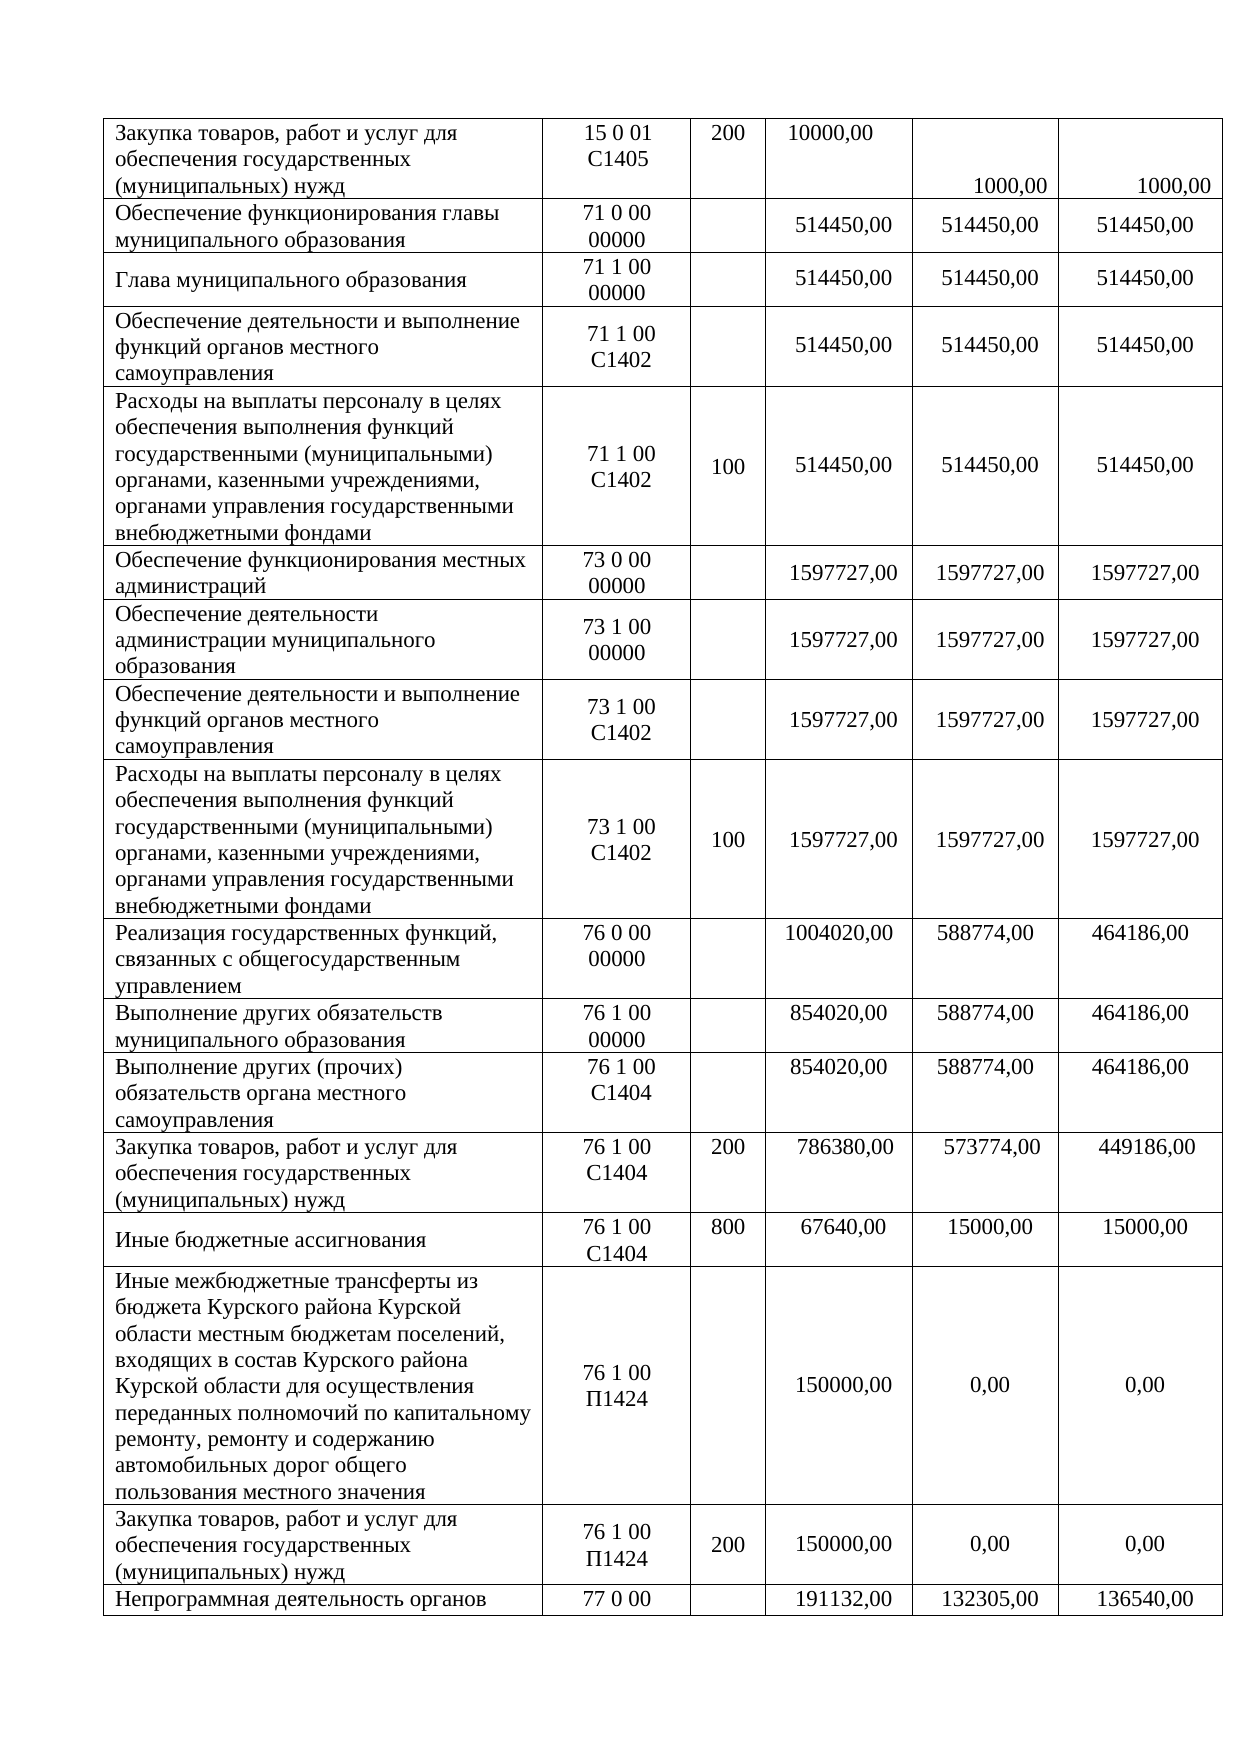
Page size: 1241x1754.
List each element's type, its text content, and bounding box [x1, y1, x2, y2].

table_cell 73 1 00 С1402 [543, 680, 690, 759]
table_cell 77 0 00 00000 [543, 1585, 690, 1615]
table_cell 76 1 00 00000 [543, 999, 690, 1052]
table_cell Расходы на выплаты персоналу в целях обеспечения выполнения функций государственными (муниципальными) органами, казенными учреждениями, органами управления государственными внебюджетными фондами [104, 387, 542, 545]
table_cell 15000,00 [913, 1213, 1058, 1266]
table_cell Закупка товаров, работ и услуг для обеспечения государственных (муниципальных) нужд [104, 119, 542, 198]
table_cell 76 1 00 С1404 [543, 1133, 690, 1212]
table_cell [691, 1585, 765, 1615]
table_cell 514450,00 [766, 307, 912, 386]
table_cell 0,00 [913, 1505, 1058, 1584]
table_cell 0,00 [1059, 1267, 1222, 1504]
table_cell 1597727,00 [913, 680, 1058, 759]
table_cell 10000,00 [766, 119, 912, 198]
table_cell Иные межбюджетные трансферты из бюджета Курского района Курской области местным бюджетам поселений, входящих в состав Курского района Курской области для осуществления переданных полномочий по капитальному ремонту, ремонту и содержанию автомобильных дорог общего пользования местного значения [104, 1267, 542, 1504]
table_cell 514450,00 [1059, 307, 1222, 386]
table_cell [691, 919, 765, 998]
table_cell 132305,00 [913, 1585, 1058, 1615]
table_cell Обеспечение деятельности и выполнение функций органов местного самоуправления [104, 680, 542, 759]
table_cell 73 0 00 00000 [543, 546, 690, 599]
table_cell 514450,00 [1059, 199, 1222, 252]
table_cell Обеспечение деятельности администрации муниципального образования [104, 600, 542, 679]
table_cell 100 [691, 760, 765, 918]
table_cell 76 1 00 П1424 [543, 1267, 690, 1504]
table_cell 136540,00 [1059, 1585, 1222, 1615]
table_cell [691, 546, 765, 599]
table_cell [691, 600, 765, 679]
table_cell Обеспечение деятельности и выполнение функций органов местного самоуправления [104, 307, 542, 386]
table_cell 76 1 00 С1404 [543, 1213, 690, 1266]
table_cell [691, 307, 765, 386]
table_cell 514450,00 [913, 387, 1058, 545]
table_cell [104, 1585, 542, 1615]
table_cell 464186,00 [1059, 1053, 1222, 1132]
table_cell 71 1 00 00000 [543, 253, 690, 306]
table_cell 73 1 00 С1402 [543, 760, 690, 918]
table_cell 588774,00 [913, 1053, 1058, 1132]
table_cell Выполнение других обязательств муниципального образования [104, 999, 542, 1052]
table_cell 76 1 00 С1404 [543, 1053, 690, 1132]
table_cell 1597727,00 [913, 546, 1058, 599]
table_cell 854020,00 [766, 999, 912, 1052]
table_cell 67640,00 [766, 1213, 912, 1266]
table_cell Обеспечение функционирования местных администраций [104, 546, 542, 599]
table_cell 449186,00 [1059, 1133, 1222, 1212]
table_cell 514450,00 [913, 307, 1058, 386]
table_cell 200 [691, 1505, 765, 1584]
table_cell 100 [691, 387, 765, 545]
table_cell [691, 253, 765, 306]
table_cell 514450,00 [766, 199, 912, 252]
table_cell 1597727,00 [1059, 546, 1222, 599]
table_cell 1597727,00 [1059, 680, 1222, 759]
table_cell 76 0 00 00000 [543, 919, 690, 998]
table_cell 1597727,00 [913, 600, 1058, 679]
table_cell 786380,00 [766, 1133, 912, 1212]
table_cell 1597727,00 [1059, 600, 1222, 679]
table_cell 15 0 01 С1405 [543, 119, 690, 198]
table_cell 1597727,00 [913, 760, 1058, 918]
table_cell 150000,00 [766, 1505, 912, 1584]
table_cell 464186,00 [1059, 919, 1222, 998]
table_cell 854020,00 [766, 1053, 912, 1132]
table_cell 464186,00 [1059, 999, 1222, 1052]
table_cell 0,00 [913, 1267, 1058, 1504]
table_cell 73 1 00 00000 [543, 600, 690, 679]
table_cell Расходы на выплаты персоналу в целях обеспечения выполнения функций государственными (муниципальными) органами, казенными учреждениями, органами управления государственными внебюджетными фондами [104, 760, 542, 918]
table_cell 191132,00 [766, 1585, 912, 1615]
table_cell 1597727,00 [766, 600, 912, 679]
table_cell 1597727,00 [766, 760, 912, 918]
table_cell 514450,00 [766, 387, 912, 545]
table_cell 514450,00 [913, 253, 1058, 306]
table_cell 588774,00 [913, 919, 1058, 998]
table_cell Закупка товаров, работ и услуг для обеспечения государственных (муниципальных) нужд [104, 1133, 542, 1212]
table_cell 1597727,00 [766, 680, 912, 759]
table_cell [691, 199, 765, 252]
table_cell 1004020,00 [766, 919, 912, 998]
table_cell Закупка товаров, работ и услуг для обеспечения государственных (муниципальных) нужд [104, 1505, 542, 1584]
table_cell 71 0 00 00000 [543, 199, 690, 252]
table_cell [691, 680, 765, 759]
table_cell 200 [691, 1133, 765, 1212]
table_cell 573774,00 [913, 1133, 1058, 1212]
table_cell 200 [691, 119, 765, 198]
table_cell 1000,00 [913, 119, 1058, 198]
table_cell 150000,00 [766, 1267, 912, 1504]
table_cell 71 1 00 С1402 [543, 307, 690, 386]
table_cell Выполнение других (прочих) обязательств органа местного самоуправления [104, 1053, 542, 1132]
table_cell 514450,00 [1059, 253, 1222, 306]
table_cell 514450,00 [913, 199, 1058, 252]
table_cell 76 1 00 П1424 [543, 1505, 690, 1584]
table_cell Глава муниципального образования [104, 253, 542, 306]
table_cell 1597727,00 [1059, 760, 1222, 918]
table_cell Реализация государственных функций, связанных с общегосударственным управлением [104, 919, 542, 998]
table_cell 1597727,00 [766, 546, 912, 599]
table_cell 0,00 [1059, 1505, 1222, 1584]
table_cell 71 1 00 С1402 [543, 387, 690, 545]
table_cell 800 [691, 1213, 765, 1266]
table_cell 15000,00 [1059, 1213, 1222, 1266]
table_cell [691, 1053, 765, 1132]
table_cell Обеспечение функционирования главы муниципального образования [104, 199, 542, 252]
table_cell [691, 1267, 765, 1504]
table_cell 514450,00 [766, 253, 912, 306]
table_cell 514450,00 [1059, 387, 1222, 545]
table_cell 588774,00 [913, 999, 1058, 1052]
table_cell Иные бюджетные ассигнования [104, 1213, 542, 1266]
table_cell [691, 999, 765, 1052]
table_cell 1000,00 [1059, 119, 1222, 198]
